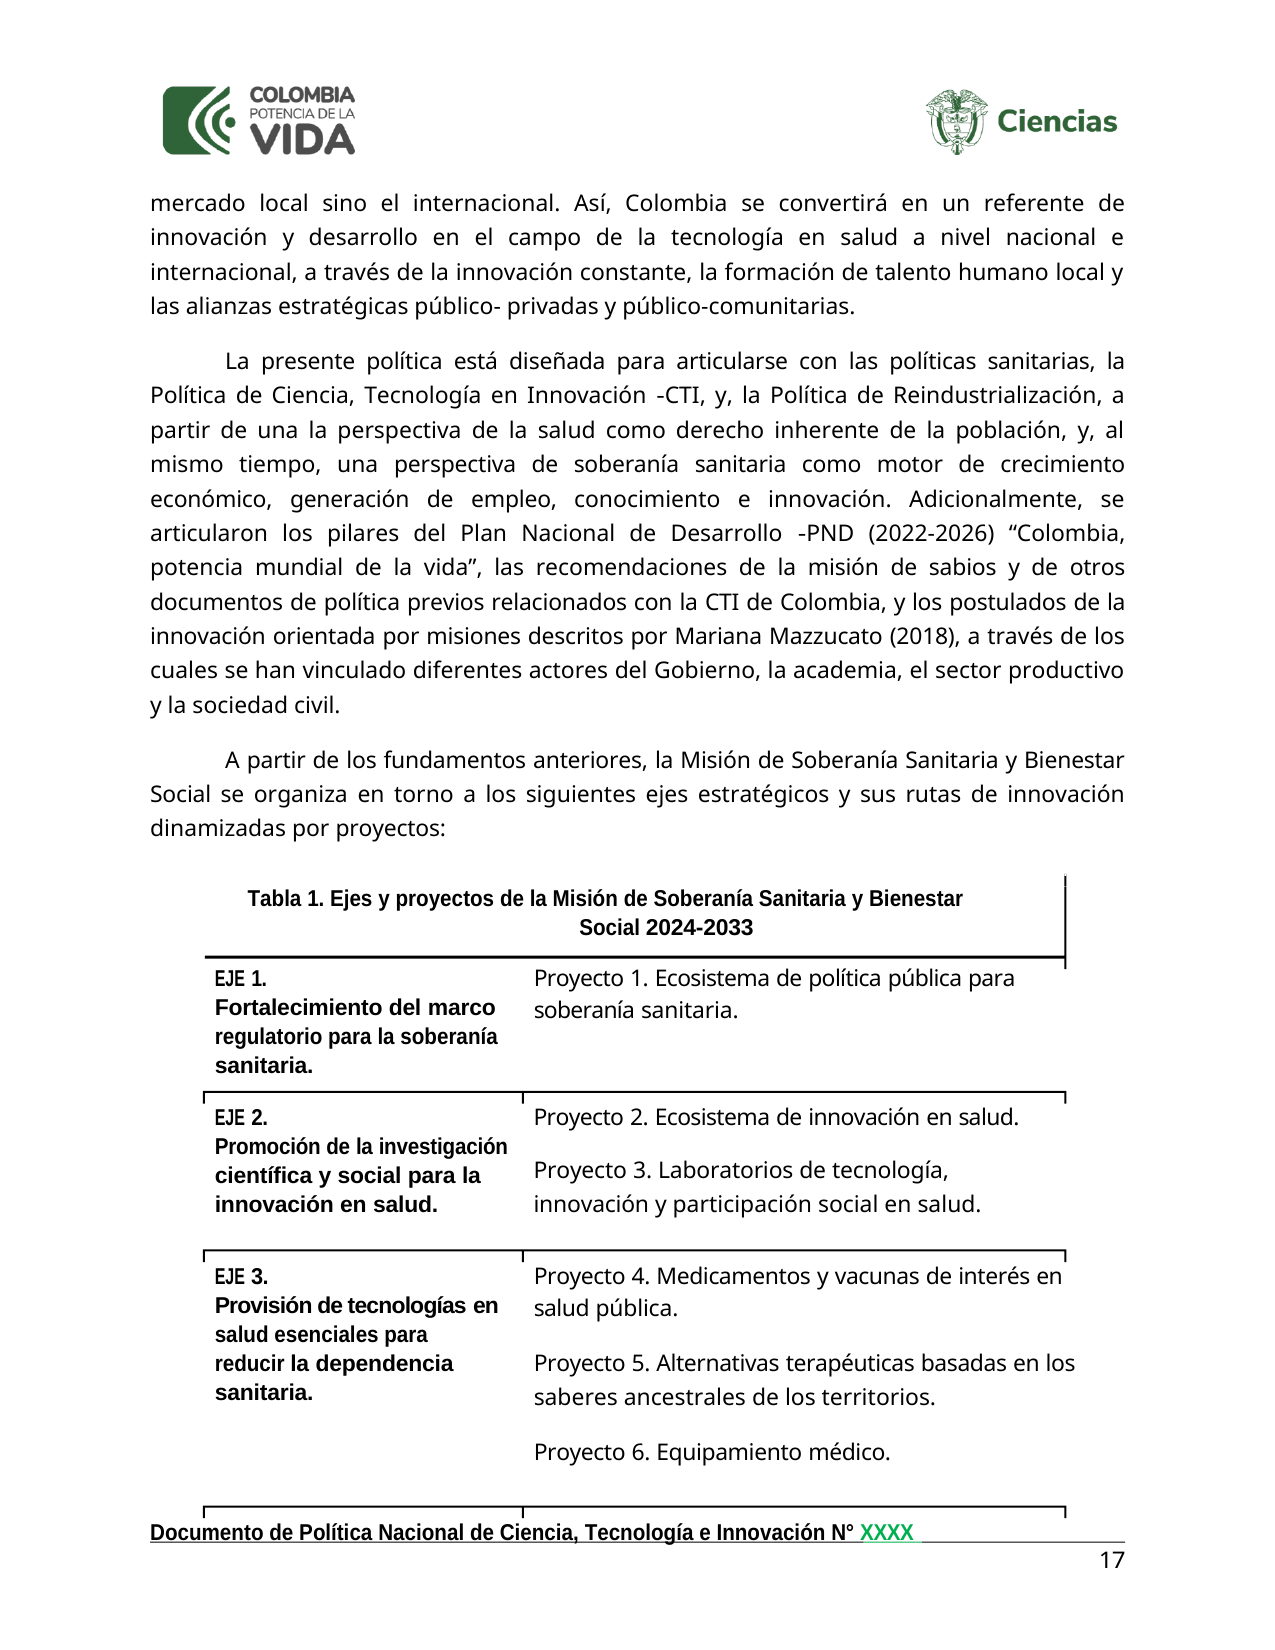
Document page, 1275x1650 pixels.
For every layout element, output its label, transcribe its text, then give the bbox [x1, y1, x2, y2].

text Proyecto 5. Alternativas terapéuticas basadas en los saberes ancestrales de los territorios. [533, 1346, 1121, 1412]
text Proyecto 1. Ecosistema de política pública para [533, 969, 1137, 991]
subtitle EJE 3. [214, 1264, 502, 1289]
text Proyecto 2. Ecosistema de innovación en salud. [533, 1106, 1137, 1130]
text La presente política está diseñada para articularse con las políticas sanitarias, la Política de Ciencia, Tecnología en Innovación -CTI, y, la Política de Reindustrialización, a partir de una la perspectiva de la salud como derecho inherente de la población, y, al mismo tiempo, una perspectiva de soberanía sanitaria como motor de crecimiento económico, generación de empleo, conocimiento e innovación. Adicionalmente, se articularon los pilares del Plan Nacional de Desarrollo -PND (2022-2026) “Colombia, potencia mundial de la vida”, las recomendaciones de la misión de sabios y de otros documentos de política previos relacionados con la CTI de Colombia, y los postulados de la innovación orientada por misiones descritos por Mariana Mazzucato (2018), a través de los cuales se han vinculado diferentes actores del Gobierno, la academia, el sector productivo y la sociedad civil. [150, 345, 1126, 720]
subtitle Promoción de la investigación científica y social para la innovación en salud. [214, 1133, 510, 1217]
text soberanía sanitaria. [533, 994, 1137, 1025]
text salud pública. [533, 1292, 1137, 1323]
subtitle EJE 1. [214, 969, 499, 991]
subtitle EJE 2. [214, 1106, 510, 1130]
text Proyecto 6. Equipamiento médico. [533, 1436, 1137, 1468]
text A partir de los fundamentos anteriores, la Misión de Soberanía Sanitaria y Bienestar Social se organiza en torno a los siguientes ejes estratégicos y sus rutas de innovación dinamizadas por proyectos: [150, 744, 1126, 844]
subtitle Fortalecimiento del marco regulatorio para la soberanía sanitaria. [214, 994, 499, 1078]
text mercado local sino el internacional. Así, Colombia se convertirá en un referente de innovación y desarrollo en el campo de la tecnología en salud a nivel nacional e internacional, a través de la innovación constante, la formación de talento humano local y las alianzas estratégicas público- privadas y público-comunitarias. [150, 187, 1125, 321]
picture [150, 78, 366, 161]
picture [915, 81, 1125, 161]
subtitle Provisión de tecnologías en salud esenciales para reducir la dependencia sanitaria. [214, 1292, 502, 1405]
text Proyecto 4. Medicamentos y vacunas de interés en [533, 1264, 1137, 1289]
text Proyecto 3. Laboratorios de tecnología, innovación y participación social en salud. [533, 1154, 1051, 1220]
